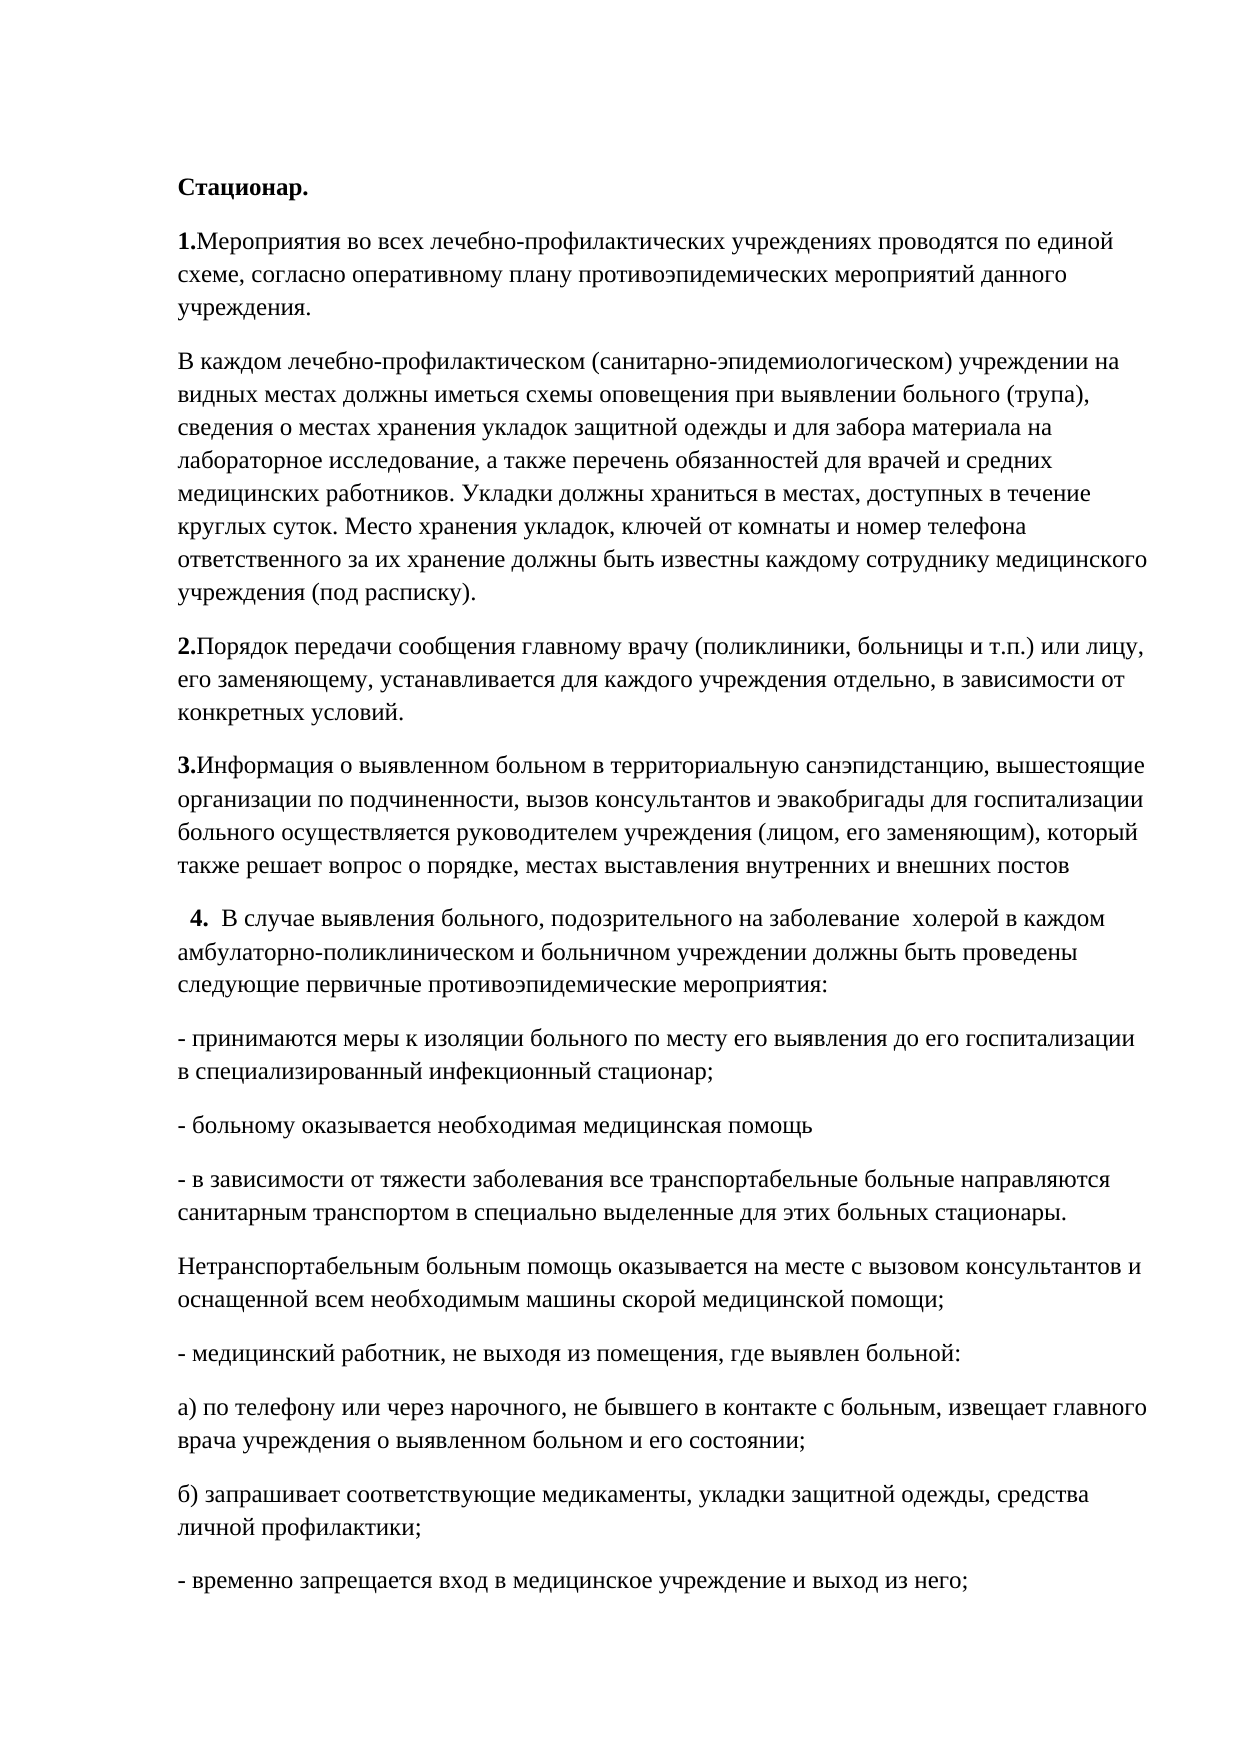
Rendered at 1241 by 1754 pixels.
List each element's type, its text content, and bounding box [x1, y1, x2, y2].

text - больному оказывается необходимая медицинская помощь [177, 1110, 1152, 1139]
text а) по телефону или через нарочного, не бывшего в контакте с больным, извещает главного врача учреждения о выявленном больном и его состоянии; [177, 1392, 1152, 1453]
text - временно запрещается вход в медицинское учреждение и выход из него; [177, 1566, 1152, 1594]
text - принимаются меры к изоляции больного по месту его выявления до его госпитализации в специализированный инфекционный стационар; [177, 1023, 1152, 1085]
text - медицинский работник, не выходя из помещения, где выявлен больной: [177, 1338, 1152, 1367]
text 4. В случае выявления больного, подозрительного на заболевание холерой в каждом амбулаторно-поликлиническом и больничном учреждении должны быть проведены следующие первичные противоэпидемические мероприятия: [177, 903, 1152, 998]
text Стационар. [177, 172, 1152, 201]
text В каждом лечебно-профилактическом (санитарно-эпидемиологическом) учреждении на видных местах должны иметься схемы оповещения при выявлении больного (трупа), сведения о местах хранения укладок защитной одежды и для забора материала на лабораторное исследование, а также перечень обязанностей для врачей и средних медицинских работников. Укладки должны храниться в местах, доступных в течение круглых суток. Место хранения укладок, ключей от комнаты и номер телефона ответственного за их хранение должны быть известны каждому сотруднику медицинского учреждения (под расписку). [177, 346, 1152, 606]
text 1.Мероприятия во всех лечебно-профилактических учреждениях проводятся по единой схеме, согласно оперативному плану противоэпидемических мероприятий данного учреждения. [177, 226, 1152, 321]
text б) запрашивает соответствующие медикаменты, укладки защитной одежды, средства личной профилактики; [177, 1479, 1152, 1540]
text Нетранспортабельным больным помощь оказывается на месте с вызовом консультантов и оснащенной всем необходимым машины скорой медицинской помощи; [177, 1251, 1152, 1313]
text - в зависимости от тяжести заболевания все транспортабельные больные направляются санитарным транспортом в специально выделенные для этих больных стационары. [177, 1164, 1152, 1226]
text 3.Информация о выявленном больном в территориальную санэпидстанцию, вышестоящие организации по подчиненности, вызов консультантов и эвакобригады для госпитализации больного осуществляется руководителем учреждения (лицом, его заменяющим), который также решает вопрос о порядке, местах выставления внутренних и внешних постов [177, 751, 1152, 878]
text 2.Порядок передачи сообщения главному врачу (поликлиники, больницы и т.п.) или лицу, его заменяющему, устанавливается для каждого учреждения отдельно, в зависимости от конкретных условий. [177, 631, 1152, 726]
